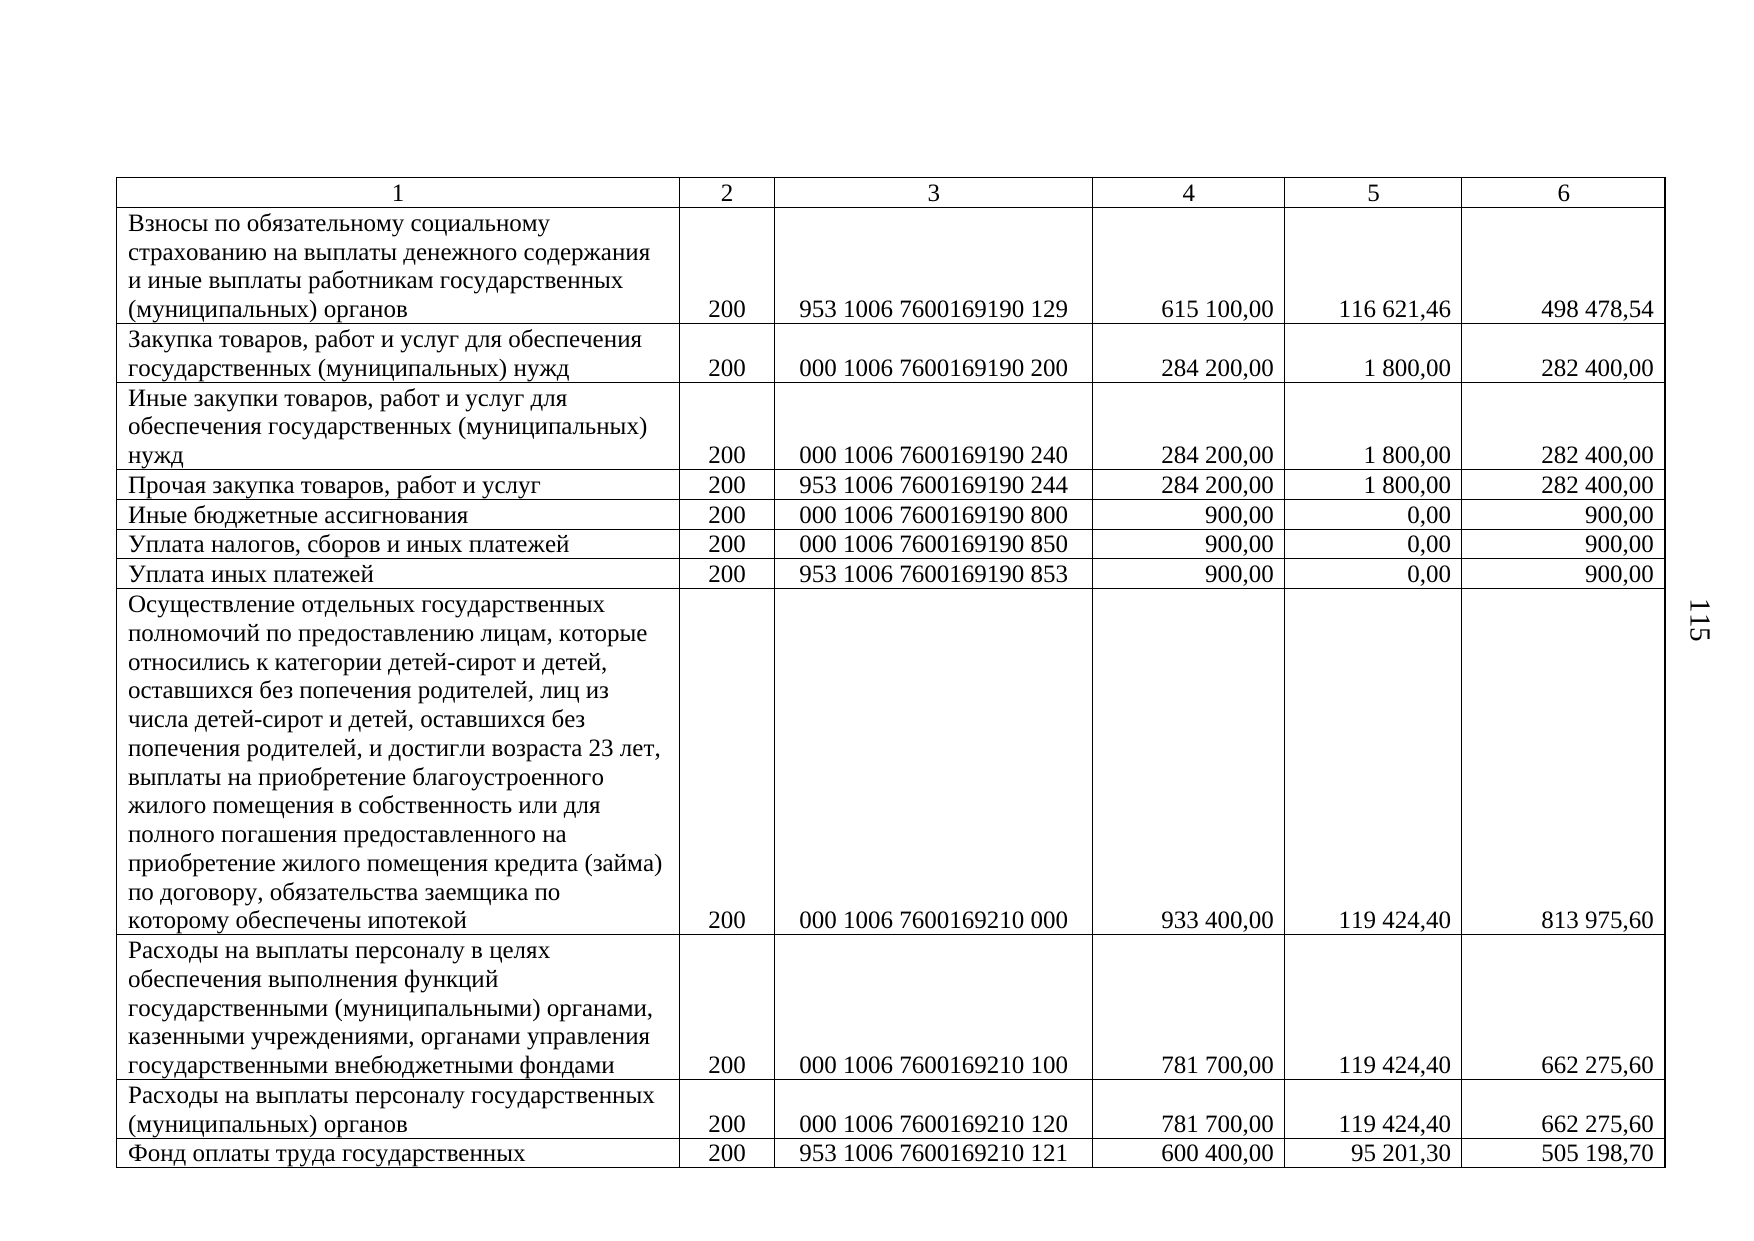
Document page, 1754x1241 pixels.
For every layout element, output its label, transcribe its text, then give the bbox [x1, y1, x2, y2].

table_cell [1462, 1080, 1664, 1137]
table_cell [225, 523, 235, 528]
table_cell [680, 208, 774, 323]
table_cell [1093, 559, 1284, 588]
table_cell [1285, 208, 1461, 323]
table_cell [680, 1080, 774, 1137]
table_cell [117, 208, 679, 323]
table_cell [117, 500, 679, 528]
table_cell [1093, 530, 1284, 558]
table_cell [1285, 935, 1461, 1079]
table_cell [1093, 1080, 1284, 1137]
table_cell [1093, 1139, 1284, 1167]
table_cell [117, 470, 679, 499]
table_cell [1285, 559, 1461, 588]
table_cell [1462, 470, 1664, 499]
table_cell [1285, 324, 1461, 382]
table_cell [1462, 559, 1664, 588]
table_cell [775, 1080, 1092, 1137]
table_header 6 [1462, 178, 1664, 207]
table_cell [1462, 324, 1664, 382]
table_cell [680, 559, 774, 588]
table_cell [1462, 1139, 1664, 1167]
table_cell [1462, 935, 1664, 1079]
table_header 5 [1285, 178, 1461, 207]
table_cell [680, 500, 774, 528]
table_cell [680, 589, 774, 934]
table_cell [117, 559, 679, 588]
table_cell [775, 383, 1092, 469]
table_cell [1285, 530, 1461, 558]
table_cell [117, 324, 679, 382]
table_header 1 [117, 178, 679, 207]
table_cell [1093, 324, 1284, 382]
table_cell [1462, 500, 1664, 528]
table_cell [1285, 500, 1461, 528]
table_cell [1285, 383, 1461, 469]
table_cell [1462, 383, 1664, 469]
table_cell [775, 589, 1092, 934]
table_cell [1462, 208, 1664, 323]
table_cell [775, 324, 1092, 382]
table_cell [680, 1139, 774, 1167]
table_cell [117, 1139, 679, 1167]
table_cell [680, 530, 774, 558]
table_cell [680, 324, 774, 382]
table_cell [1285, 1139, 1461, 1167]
table_header 4 [1093, 178, 1284, 207]
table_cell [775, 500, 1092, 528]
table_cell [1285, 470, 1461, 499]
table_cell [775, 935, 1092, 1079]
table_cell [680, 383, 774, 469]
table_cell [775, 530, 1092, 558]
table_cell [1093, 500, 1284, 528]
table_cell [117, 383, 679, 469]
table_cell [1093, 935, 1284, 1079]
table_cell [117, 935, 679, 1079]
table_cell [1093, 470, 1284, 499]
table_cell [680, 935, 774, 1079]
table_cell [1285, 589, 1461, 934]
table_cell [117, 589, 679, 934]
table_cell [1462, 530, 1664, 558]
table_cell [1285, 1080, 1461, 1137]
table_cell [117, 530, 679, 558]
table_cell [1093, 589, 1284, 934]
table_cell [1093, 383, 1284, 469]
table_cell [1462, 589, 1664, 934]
table_header 2 [680, 178, 774, 207]
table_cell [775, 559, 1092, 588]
table_header 3 [775, 178, 1092, 207]
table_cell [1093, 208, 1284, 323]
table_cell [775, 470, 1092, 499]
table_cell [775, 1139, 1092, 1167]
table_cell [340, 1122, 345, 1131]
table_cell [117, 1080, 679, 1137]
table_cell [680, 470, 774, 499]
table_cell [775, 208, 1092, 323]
